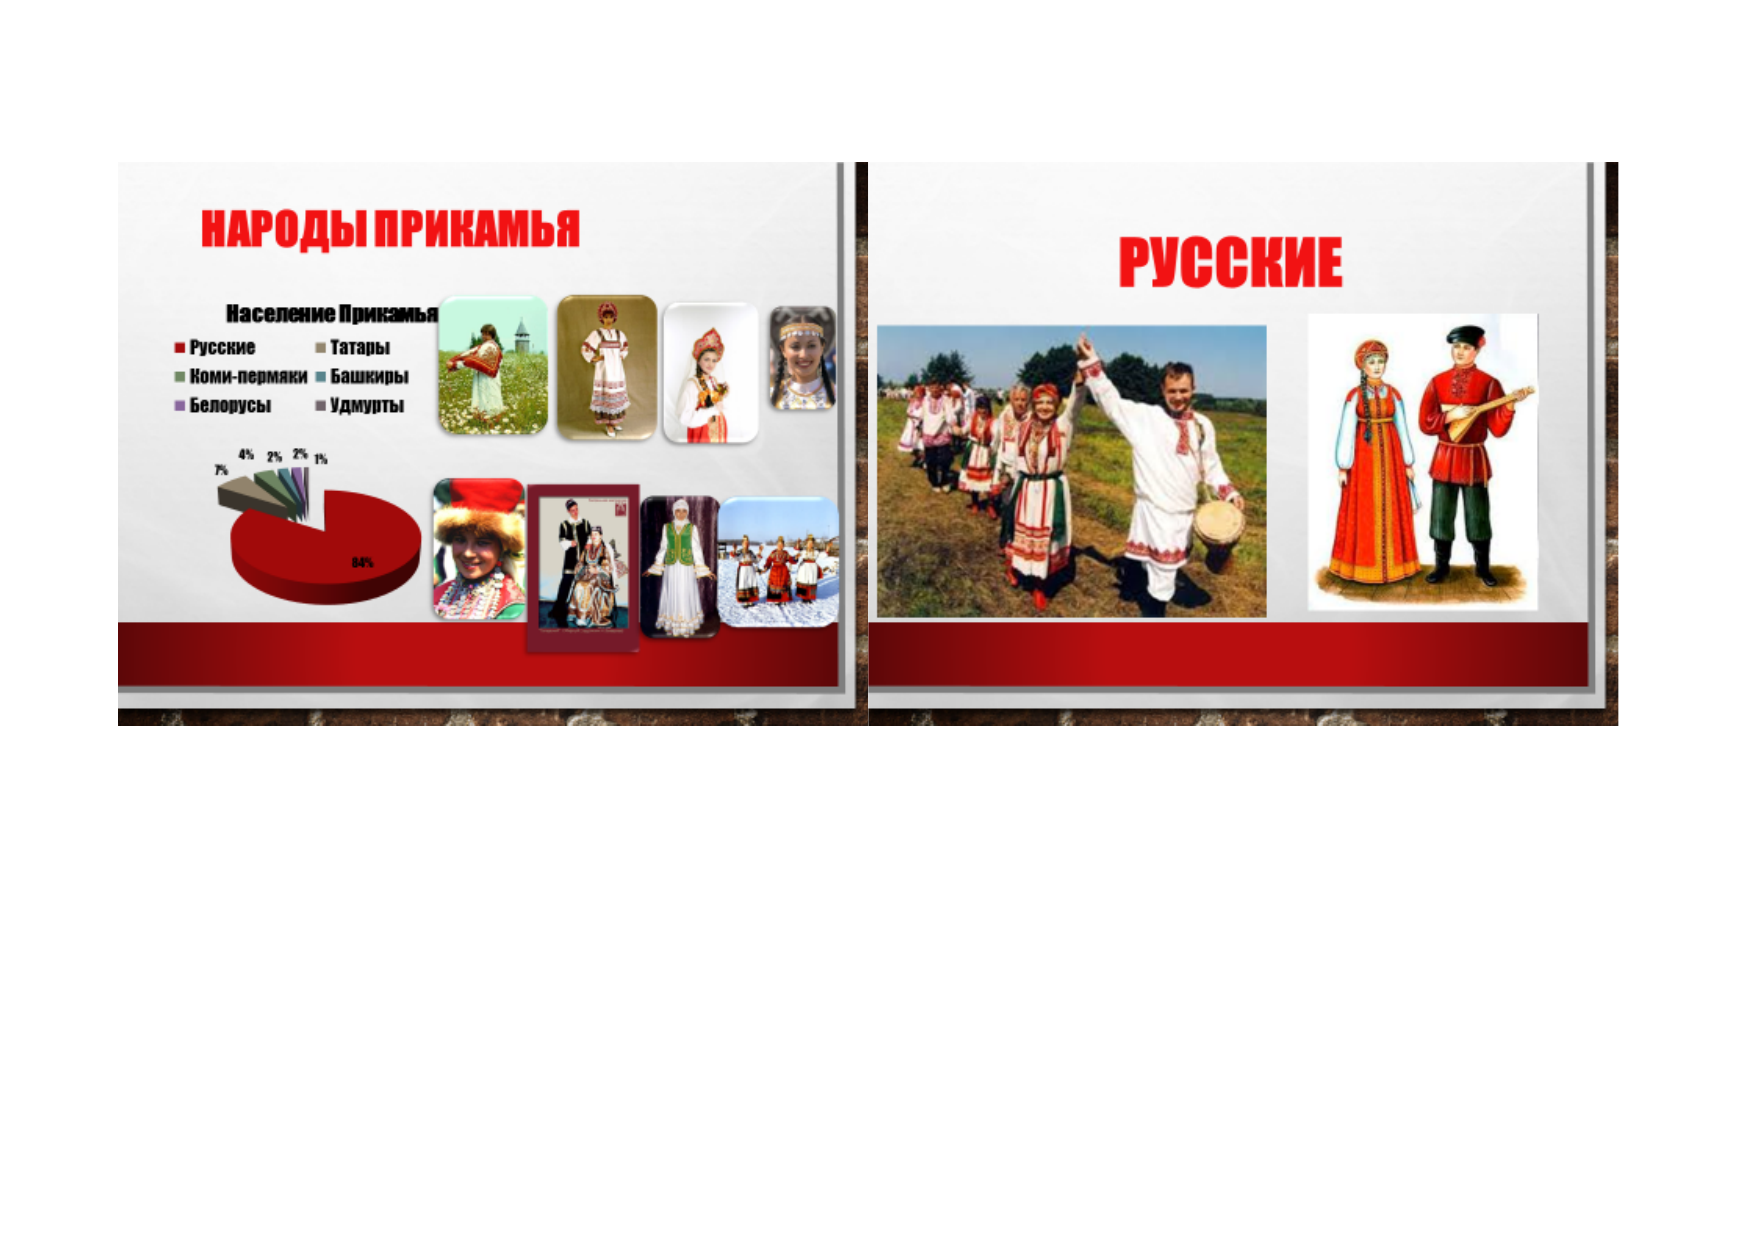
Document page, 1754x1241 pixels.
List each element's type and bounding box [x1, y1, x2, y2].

picture [118, 162, 1619, 726]
